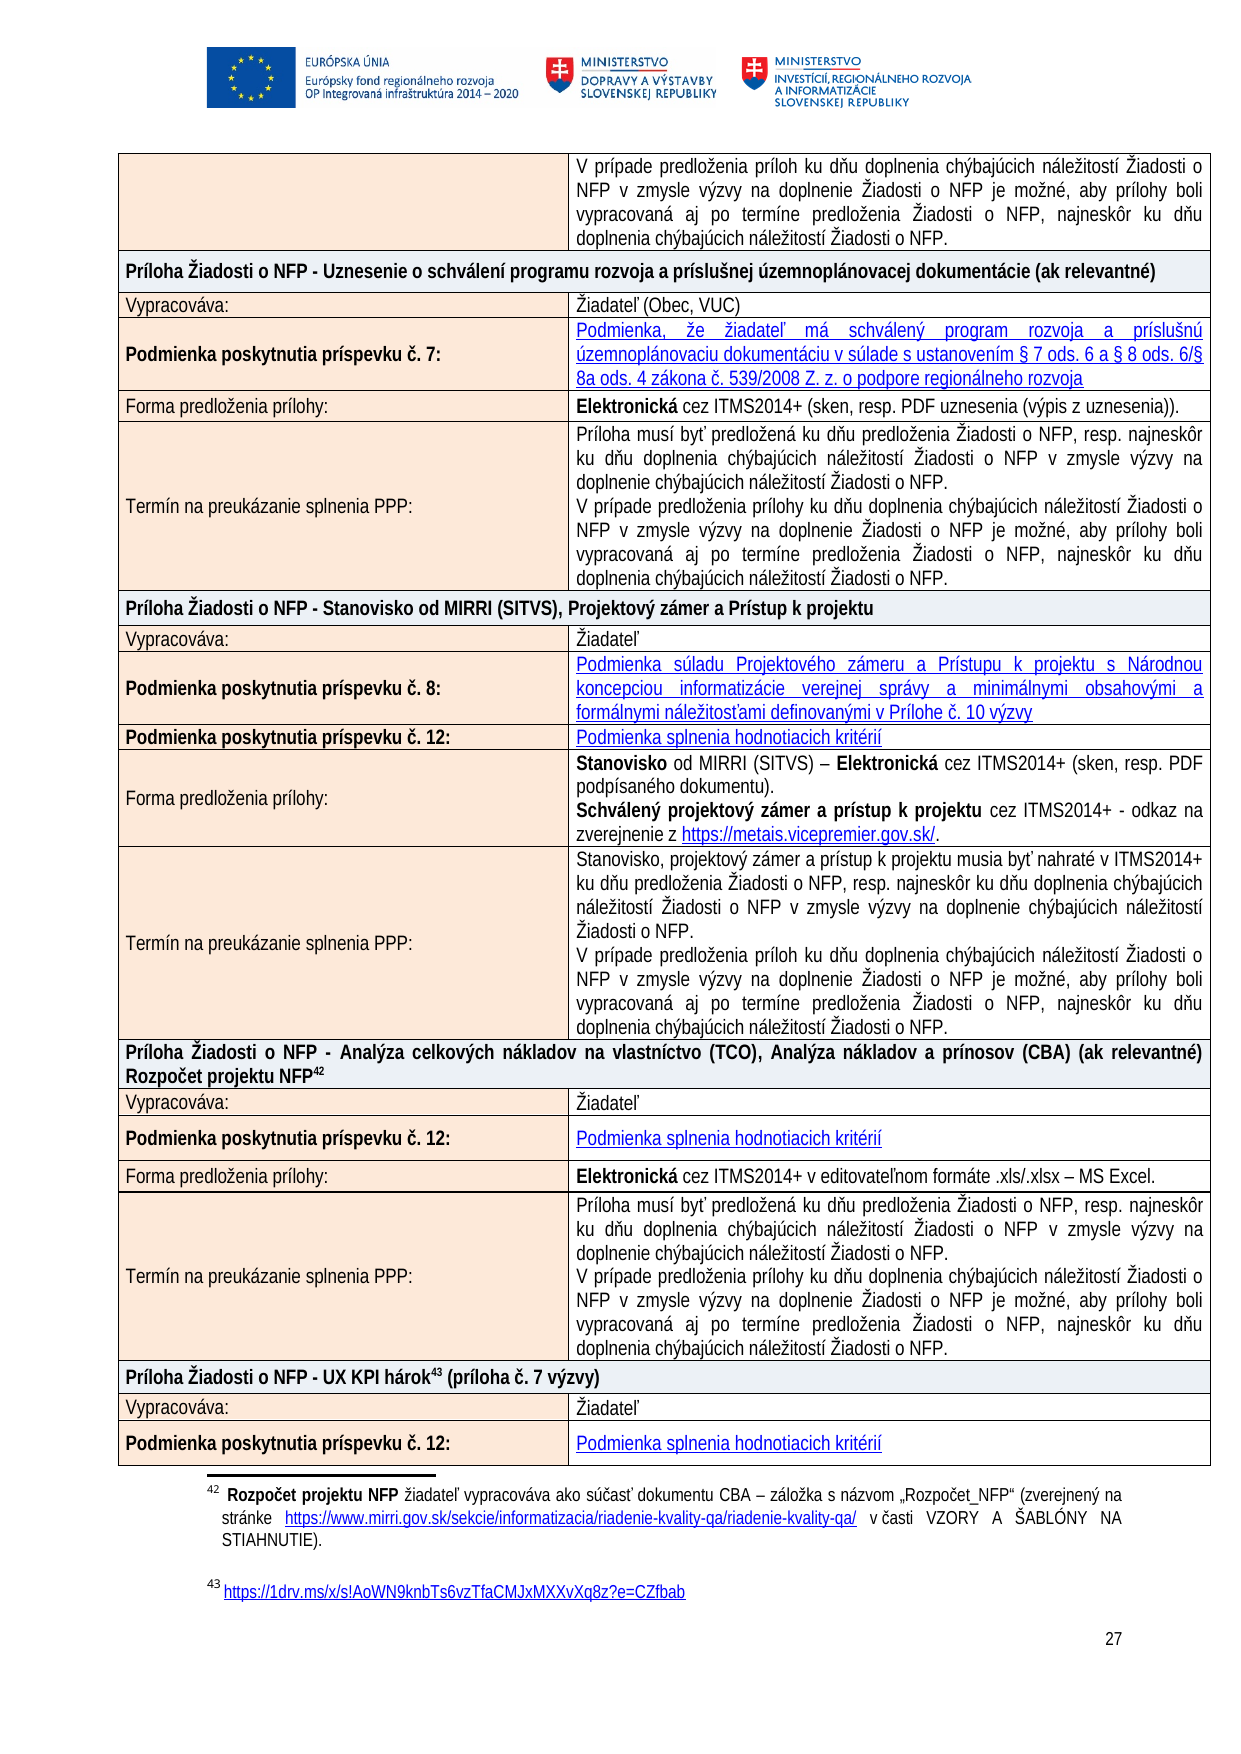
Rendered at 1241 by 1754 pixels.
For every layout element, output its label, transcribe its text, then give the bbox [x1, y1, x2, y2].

table_cell Podmienka poskytnutia príspevku č. 12: [119, 725, 568, 749]
picture [741, 57, 972, 108]
table_cell Žiadateľ [569, 1394, 1210, 1419]
table_cell Elektronická cez ITMS2014+ (sken, resp. PDF uznesenia (výpis z uznesenia)). [569, 391, 1210, 421]
table_cell Termín na preukázanie splnenia PPP: [119, 422, 568, 590]
table_cell Podmienka poskytnutia príspevku č. 12: [119, 1116, 568, 1160]
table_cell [119, 154, 568, 250]
table_cell Podmienka súladu Projektového zámeru a Prístupu k projektu s Národnou koncepciou informatizácie verejnej správy a minimálnymi obsahovými a formálnymi náležitosťami definovanými v Prílohe č. 10 výzvy [569, 652, 1210, 724]
table_cell Podmienka poskytnutia príspevku č. 7: [119, 318, 568, 390]
table_cell Elektronická cez ITMS2014+ v editovateľnom formáte .xls/.xlsx – MS Excel. [569, 1161, 1210, 1191]
table_cell Podmienka splnenia hodnotiacich kritérií [569, 725, 1210, 749]
picture [206, 47, 717, 108]
table_cell Forma predloženia prílohy: [119, 391, 568, 421]
table_cell Vypracováva: [119, 626, 568, 651]
table_cell Žiadateľ (Obec, VUC) [569, 293, 1210, 317]
table_cell Podmienka splnenia hodnotiacich kritérií [569, 1116, 1210, 1160]
table_cell Vypracováva: [119, 1394, 568, 1419]
table_cell Vypracováva: [119, 1089, 568, 1114]
table_cell Príloha Žiadosti o NFP - Uznesenie o schválení programu rozvoja a príslušnej územnoplánovacej dokumentácie (ak relevantné) [119, 251, 1210, 292]
table_cell Žiadateľ [569, 1089, 1210, 1114]
table_cell Príloha Žiadosti o NFP - Analýza celkových nákladov na vlastníctvo (TCO), Analýza nákladov a prínosov (CBA) (ak relevantné) Rozpočet projektu NFP [119, 1040, 1210, 1088]
table_cell Forma predloženia prílohy: [119, 1161, 568, 1191]
table_cell Podmienka, že žiadateľ má schválený program rozvoja a príslušnú územnoplánovaciu dokumentáciu v súlade s ustanovením § 7 ods. 6 a § 8 ods. 6/§ 8a ods. 4 zákona č. 539/2008 Z. z. o podpore regionálneho rozvoja [569, 318, 1210, 390]
table_cell Podmienka poskytnutia príspevku č. 12: [119, 1421, 568, 1465]
table_cell Termín na preukázanie splnenia PPP: [119, 847, 568, 1039]
table_cell Žiadateľ [569, 626, 1210, 651]
table_cell Podmienka splnenia hodnotiacich kritérií [569, 1421, 1210, 1465]
table_cell Forma predloženia prílohy: [119, 750, 568, 846]
table_cell Podmienka poskytnutia príspevku č. 8: [119, 652, 568, 724]
table_cell Príloha Žiadosti o NFP - UX KPI hárok (príloha č. 7 výzvy) [119, 1361, 1210, 1393]
table_cell Príloha Žiadosti o NFP - Stanovisko od MIRRI (SITVS), Projektový zámer a Prístup k projektu [119, 591, 1210, 625]
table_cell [569, 154, 1210, 250]
table_cell Stanovisko od MIRRI (SITVS) – Elektronická cez ITMS2014+ (sken, resp. PDF podpísaného dokumentu). Schválený projektový zámer a prístup k projektu cez ITMS2014+ - odkaz na zverejnenie z https://metais.vicepremier.gov.sk/. [569, 750, 1210, 846]
table_cell Vypracováva: [119, 293, 568, 317]
table_cell Termín na preukázanie splnenia PPP: [119, 1193, 568, 1360]
table_cell Stanovisko, projektový zámer a prístup k projektu musia byť nahraté v ITMS2014+ ku dňu predloženia Žiadosti o NFP, resp. najneskôr ku dňu doplnenia chýbajúcich náležitostí Žiadosti o NFP v zmysle výzvy na doplnenie chýbajúcich náležitostí Žiadosti o NFP. V prípade predloženia príloh ku dňu doplnenia chýbajúcich náležitostí Žiadosti o NFP v zmysle výzvy na doplnenie Žiadosti o NFP je možné, aby prílohy boli vypracovaná aj po termíne predloženia Žiadosti o NFP, najneskôr ku dňu doplnenia chýbajúcich náležitostí Žiadosti o NFP. [569, 847, 1210, 1039]
